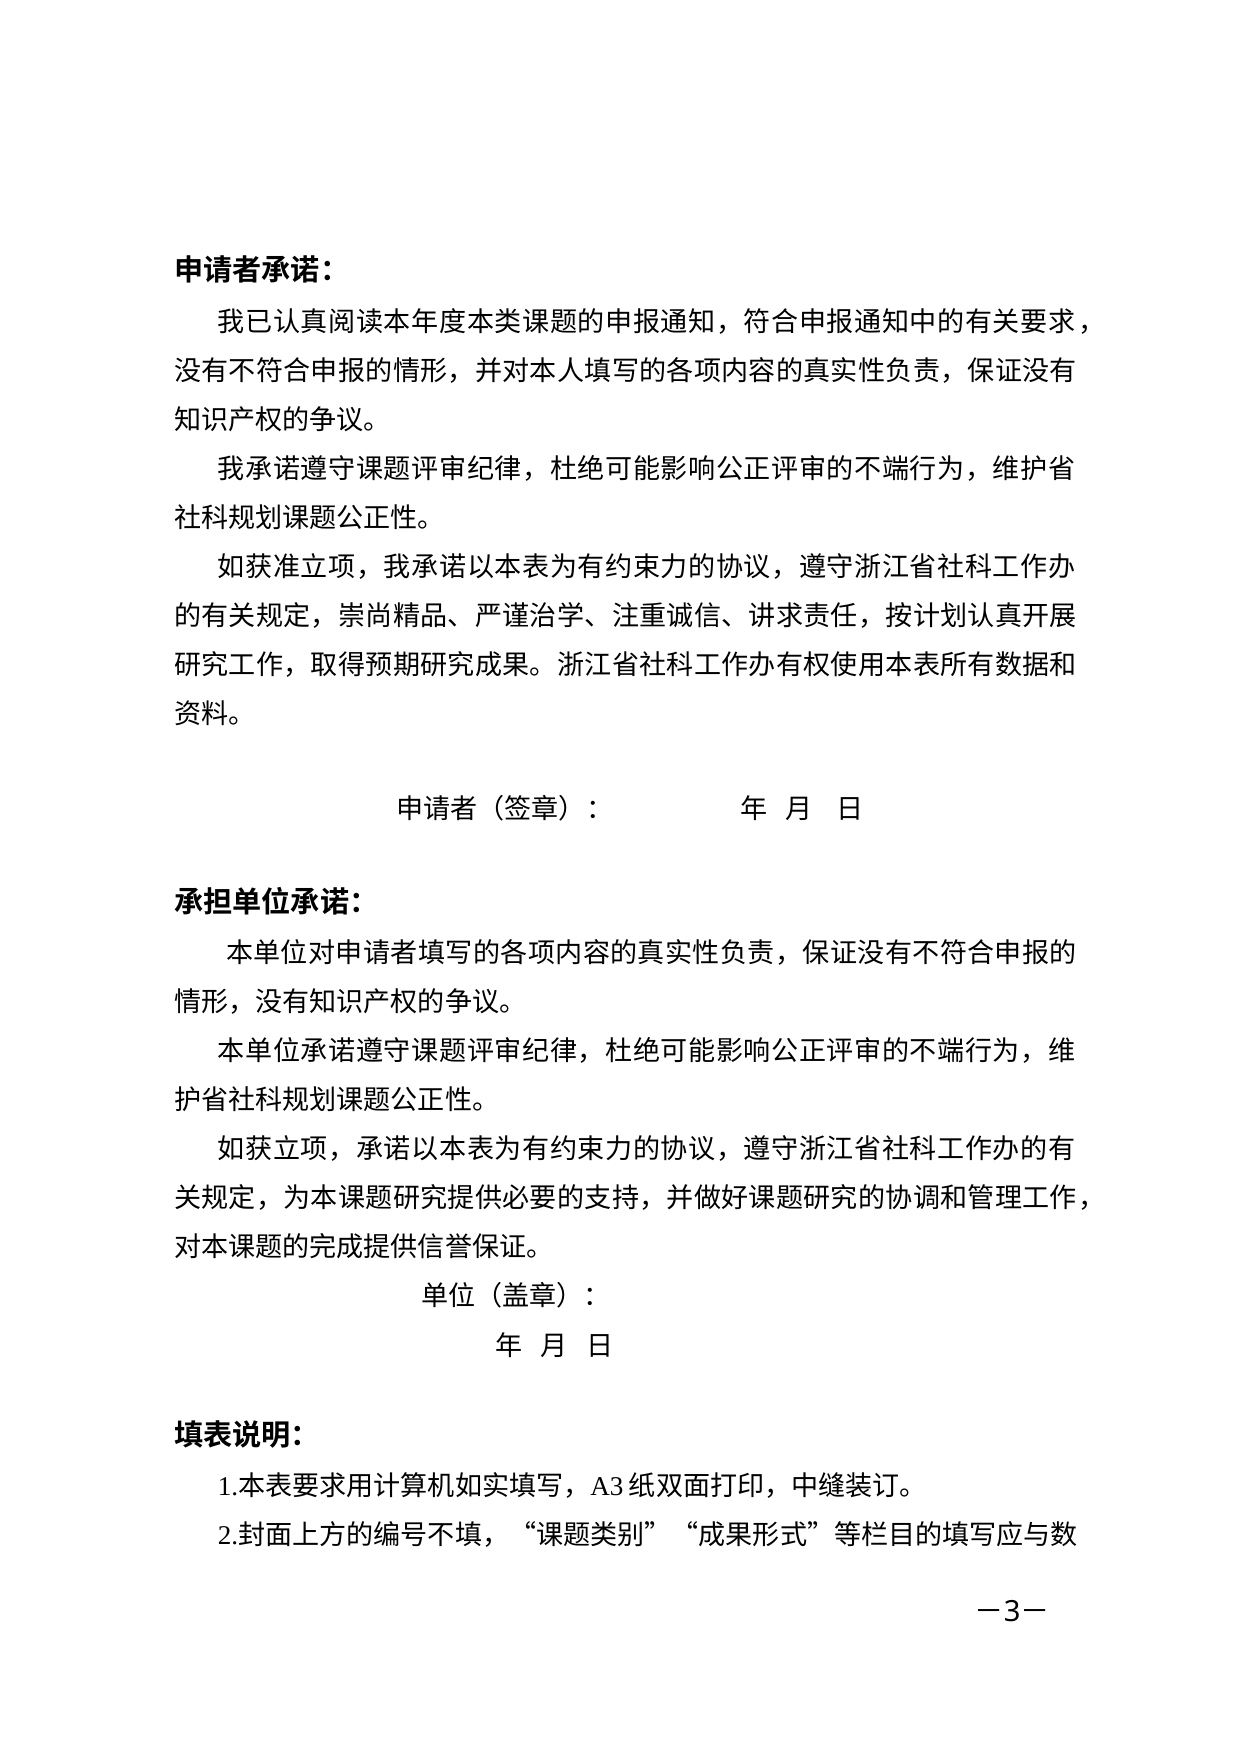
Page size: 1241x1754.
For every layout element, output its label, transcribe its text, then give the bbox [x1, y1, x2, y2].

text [174, 1513, 1078, 1552]
text 本单位对申请者填写的各项内容的真实性负责，保证没有不符合申报的情形，没有知识产权的争议。 [174, 931, 1078, 1019]
text 本单位承诺遵守课题评审纪律，杜绝可能影响公正评审的不端行为，维护省社科规划课题公正性。 [174, 1029, 1078, 1117]
text 如获准立项，我承诺以本表为有约束力的协议，遵守浙江省社科工作办的有关规定，崇尚精品、严谨治学、注重诚信、讲求责任，按计划认真开展研究工作，取得预期研究成果。浙江省社科工作办有权使用本表所有数据和资料。 [174, 545, 1078, 731]
text 如获立项，承诺以本表为有约束力的协议，遵守浙江省社科工作办的有关规定，为本课题研究提供必要的支持，并做好课题研究的协调和管理工作，对本课题的完成提供信誉保证。 [174, 1127, 1078, 1264]
text 申请者（签章）： 年 月 日 [174, 787, 1078, 826]
text 年 月 日 [174, 1323, 1078, 1363]
text 我承诺遵守课题评审纪律，杜绝可能影响公正评审的不端行为，维护省社科规划课题公正性。 [174, 447, 1078, 535]
text 申请者承诺： [174, 247, 1078, 289]
text 单位（盖章）： [174, 1274, 1078, 1314]
text 我已认真阅读本年度本类课题的申报通知，符合申报通知中的有关要求，没有不符合申报的情形，并对本人填写的各项内容的真实性负责，保证没有知识产权的争议。 [174, 299, 1078, 437]
text 承担单位承诺： [174, 878, 1078, 920]
text 1.本表要求用计算机如实填写，A3纸双面打印，中缝装订。 [174, 1464, 1078, 1503]
text 填表说明： [174, 1411, 1078, 1454]
